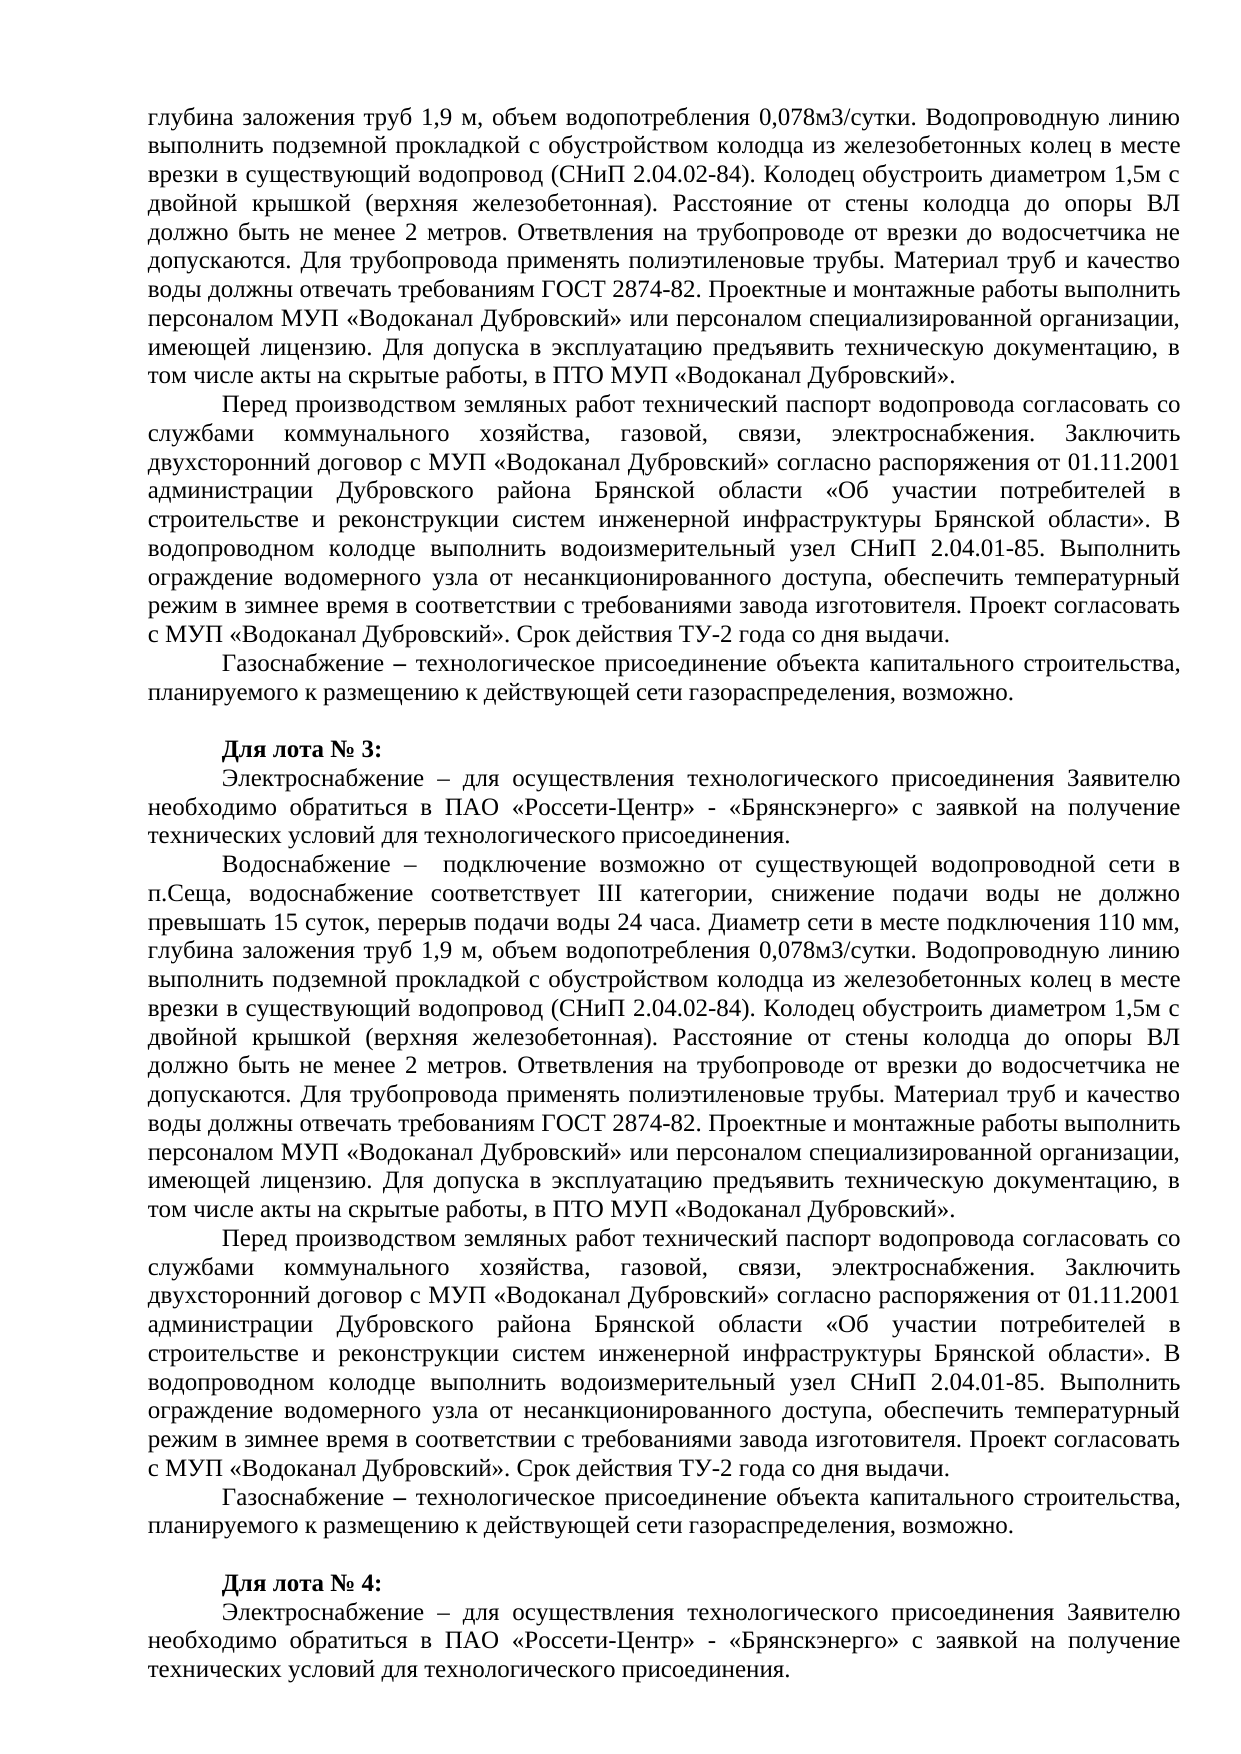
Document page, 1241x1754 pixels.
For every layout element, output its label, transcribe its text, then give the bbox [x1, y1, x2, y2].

text Электроснабжение – для осуществления технологического присоединения Заявителю необходимо обратиться в ПАО «Россети-Центр» - «Брянскэнерго» с заявкой на получение технических условий для технологического присоединения. [148, 1597, 1181, 1683]
text Газоснабжение – технологическое присоединение объекта капитального строительства, планируемого к размещению к действующей сети газораспределения, возможно. [148, 648, 1181, 706]
text Газоснабжение – технологическое присоединение объекта капитального строительства, планируемого к размещению к действующей сети газораспределения, возможно. [148, 1482, 1181, 1539]
text Для лота № 3: [148, 734, 1181, 763]
text Для лота № 4: [148, 1568, 1181, 1597]
text Электроснабжение – для осуществления технологического присоединения Заявителю необходимо обратиться в ПАО «Россети-Центр» - «Брянскэнерго» с заявкой на получение технических условий для технологического присоединения. [148, 763, 1181, 849]
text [148, 102, 1181, 389]
